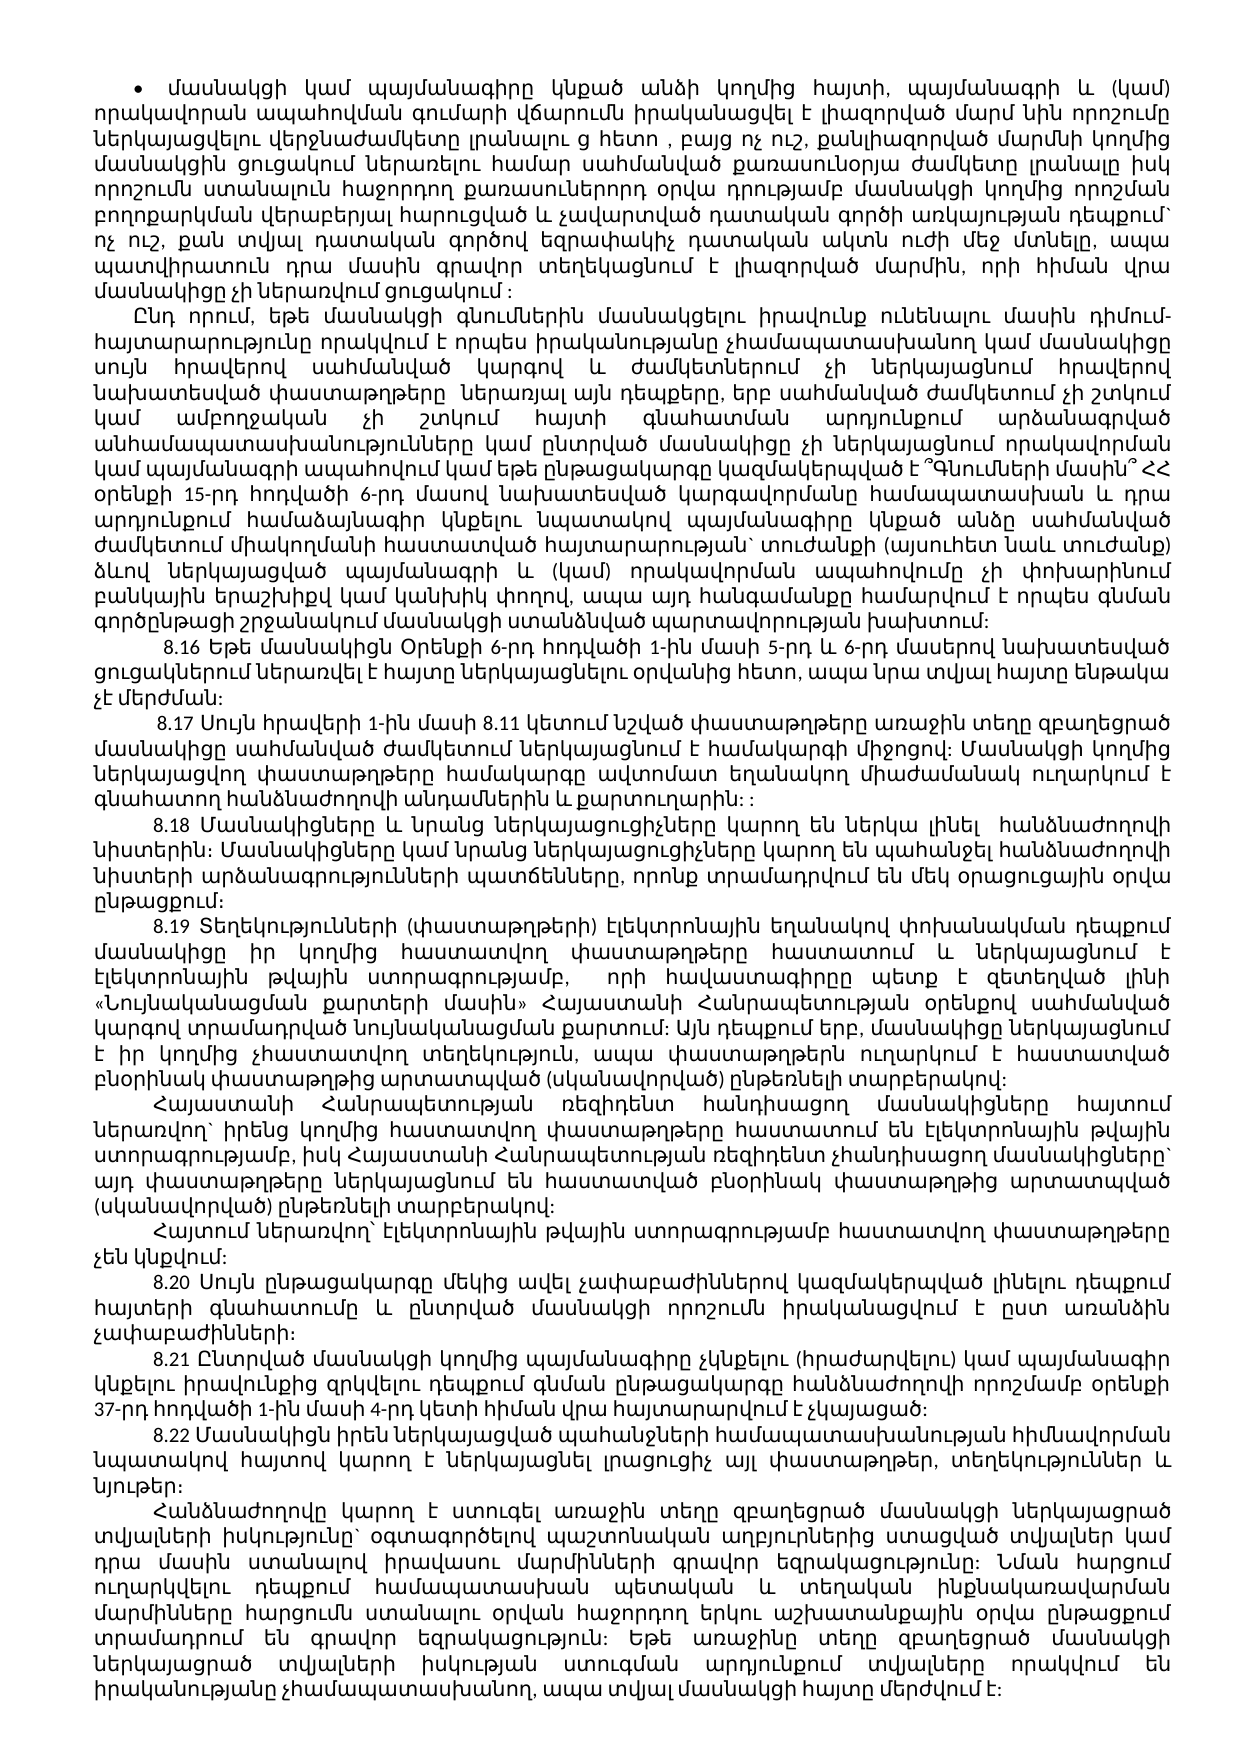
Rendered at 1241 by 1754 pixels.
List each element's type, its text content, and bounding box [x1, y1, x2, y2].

text • մասնակցի կամ պայմանագիրը կնքած անձի կողմից հայտի, պայմանագրի և (կամ) որակավորան ապահովման գումարի վճարումն իրականացվել է լիազորված մարմ նին որոշումը ներկայացվելու վերջնաժամկետը լրանալու ց հետո , բայց ոչ ուշ, քանլիազորված մարմնի կողմից մասնակցին ցուցակում ներառելու համար սահմանված քառասունօրյա ժամկետը լրանալը իսկ որոշումն ստանալուն հաջորդող քառասուներորդ օրվա դրությամբ մասնակցի կողմից որոշման բողոքարկման վերաբերյալ հարուցված և չավարտված դատական գործի առկայության դեպքում` ոչ ուշ, քան տվյալ դատական գործով եզրափակիչ դատական ակտն ուժի մեջ մտնելը, ապա պատվիրատուն դրա մասին գրավոր տեղեկացնում է լիազորված մարմին, որի հիման վրա մասնակիցը չի ներառվում ցուցակում : [94, 75, 1171, 304]
text 8.20 Սույն ընթացակարգը մեկից ավել չափաբաժիններով կազմակերպված լինելու դեպքում հայտերի գնահատումը և ընտրված մասնակցի որոշումն իրականացվում է ըստ առանձին չափաբաժինների։ [94, 1269, 1171, 1346]
text Ընդ որում, եթե մասնակցի գնումներին մասնակցելու իրավունք ունենալու մասին դիմում-հայտարարությունը որակվում է որպես իրականությանը չհամապատասխանող կամ մասնակիցը սույն հրավերով սահմանված կարգով և ժամկետներում չի ներկայացնում հրավերով նախատեսված փաստաթղթերը ներառյալ այն դեպքերը, երբ սահմանված ժամկետում չի շտկում կամ ամբողջական չի շտկում հայտի գնահատման արդյունքում արձանագրված անհամապատասխանությունները կամ ընտրված մասնակիցը չի ներկայացնում որակավորման կամ պայմանագրի ապահովում կամ եթե ընթացակարգը կազմակերպված է ՞Գնումների մասին՞ ՀՀ օրենքի 15-րդ հոդվածի 6-րդ մասով նախատեսված կարգավորմանը համապատասխան և դրա արդյունքում համաձայնագիր կնքելու նպատակով պայմանագիրը կնքած անձը սահմանված ժամկետում միակողմանի հաստատված հայտարարության` տուժանքի (այսուհետ նաև տուժանք) ձևով ներկայացված պայմանագրի և (կամ) որակավորման ապահովումը չի փոխարինում բանկային երաշխիքվ կամ կանխիկ փողով, ապա այդ հանգամանքը համարվում է որպես գնման գործընթացի շրջանակում մասնակցի ստանձնված պարտավորության խախտում: [94, 304, 1171, 634]
text Հայտում ներառվող՝ էլեկտրոնային թվային ստորագրությամբ հաստատվող փաստաթղթերը չեն կնքվում: [94, 1219, 1171, 1269]
text 8.17 Սույն հրավերի 1-ին մասի 8.11 կետում նշված փաստաթղթերը առաջին տեղը զբաղեցրած մասնակիցը սահմանված ժամկետում ներկայացնում է համակարգի միջոցով: Մասնակցի կողմից ներկայացվող փաստաթղթերը համակարգը ավտոմատ եղանակող միաժամանակ ուղարկում է գնահատող հանձնաժողովի անդամներին և քարտուղարին: : [94, 710, 1171, 812]
text 8.19 Տեղեկությունների (փաստաթղթերի) էլեկտրոնային եղանակով փոխանակման դեպքում մասնակիցը իր կողմից հաստատվող փաստաթղթերը հաստատում և ներկայացնում է էլեկտրոնային թվային ստորագրությամբ, որի հավաստագիրըը պետք է զետեղված լինի «Նույնականացման քարտերի մասին» Հայաստանի Հանրապետության օրենքով սահմանված կարգով տրամադրված նույնականացման քարտում: Այն դեպքում երբ, մասնակիցը ներկայացնում է իր կողմից չհաստատվող տեղեկություն, ապա փաստաթղթերն ուղարկում է հաստատված բնօրինակ փաստաթղթից արտատպված (սկանավորված) ընթեռնելի տարբերակով: [94, 914, 1171, 1092]
text 8.18 Մասնակիցները և նրանց ներկայացուցիչները կարող են ներկա լինել հանձնաժողովի նիստերին։ Մասնակիցները կամ նրանց ներկայացուցիչները կարող են պահանջել հանձնաժողովի նիստերի արձանագրությունների պատճենները, որոնք տրամադրվում են մեկ օրացուցային օրվա ընթացքում։ [94, 812, 1171, 914]
text Հայաստանի Հանրապետության ռեզիդենտ հանդիսացող մասնակիցները հայտում ներառվող` իրենց կողմից հաստատվող փաստաթղթերը հաստատում են էլեկտրոնային թվային ստորագրությամբ, իսկ Հայաստանի Հանրապետության ռեզիդենտ չհանդիսացող մասնակիցները` այդ փաստաթղթերը ներկայացնում են հաստատված բնօրինակ փաստաթղթից արտատպված (սկանավորված) ընթեռնելի տարբերակով: [94, 1092, 1171, 1219]
text 8.22 Մասնակիցն իրեն ներկայացված պահանջների համապատասխանության հիմնավորման նպատակով հայտով կարող է ներկայացնել լրացուցիչ այլ փաստաթղթեր, տեղեկություններ և նյութեր։ [94, 1422, 1171, 1498]
text 8.16 Եթե մասնակիցն Օրենքի 6-րդ հոդվածի 1-ին մասի 5-րդ և 6-րդ մասերով նախատեսված ցուցակներում ներառվել է հայտը ներկայացնելու օրվանից հետո, ապա նրա տվյալ հայտը ենթակա չէ մերժման: [94, 634, 1171, 710]
text Հանձնաժողովը կարող է ստուգել առաջին տեղը զբաղեցրած մասնակցի ներկայացրած տվյալների իսկությունը` օգտագործելով պաշտոնական աղբյուրներից ստացված տվյալներ կամ դրա մասին ստանալով իրավասու մարմինների գրավոր եզրակացությունը: Նման հարցում ուղարկվելու դեպքում համապատասխան պետական և տեղական ինքնակառավարման մարմինները հարցումն ստանալու օրվան հաջորդող երկու աշխատանքային օրվա ընթացքում տրամադրում են գրավոր եզրակացություն: Եթե առաջինը տեղը զբաղեցրած մասնակցի ներկայացրած տվյալների իսկության ստուգման արդյունքում տվյալները որակվում են իրականությանը չհամապատասխանող, ապա տվյալ մասնակցի հայտը մերժվում է: [94, 1498, 1171, 1702]
text 8.21 Ընտրված մասնակցի կողմից պայմանագիրը չկնքելու (հրաժարվելու) կամ պայմանագիր կնքելու իրավունքից զրկվելու դեպքում գնման ընթացակարգը հանձնաժողովի որոշմամբ օրենքի 37-րդ հոդվածի 1-ին մասի 4-րդ կետի հիման վրա հայտարարվում է չկայացած: [94, 1346, 1171, 1422]
